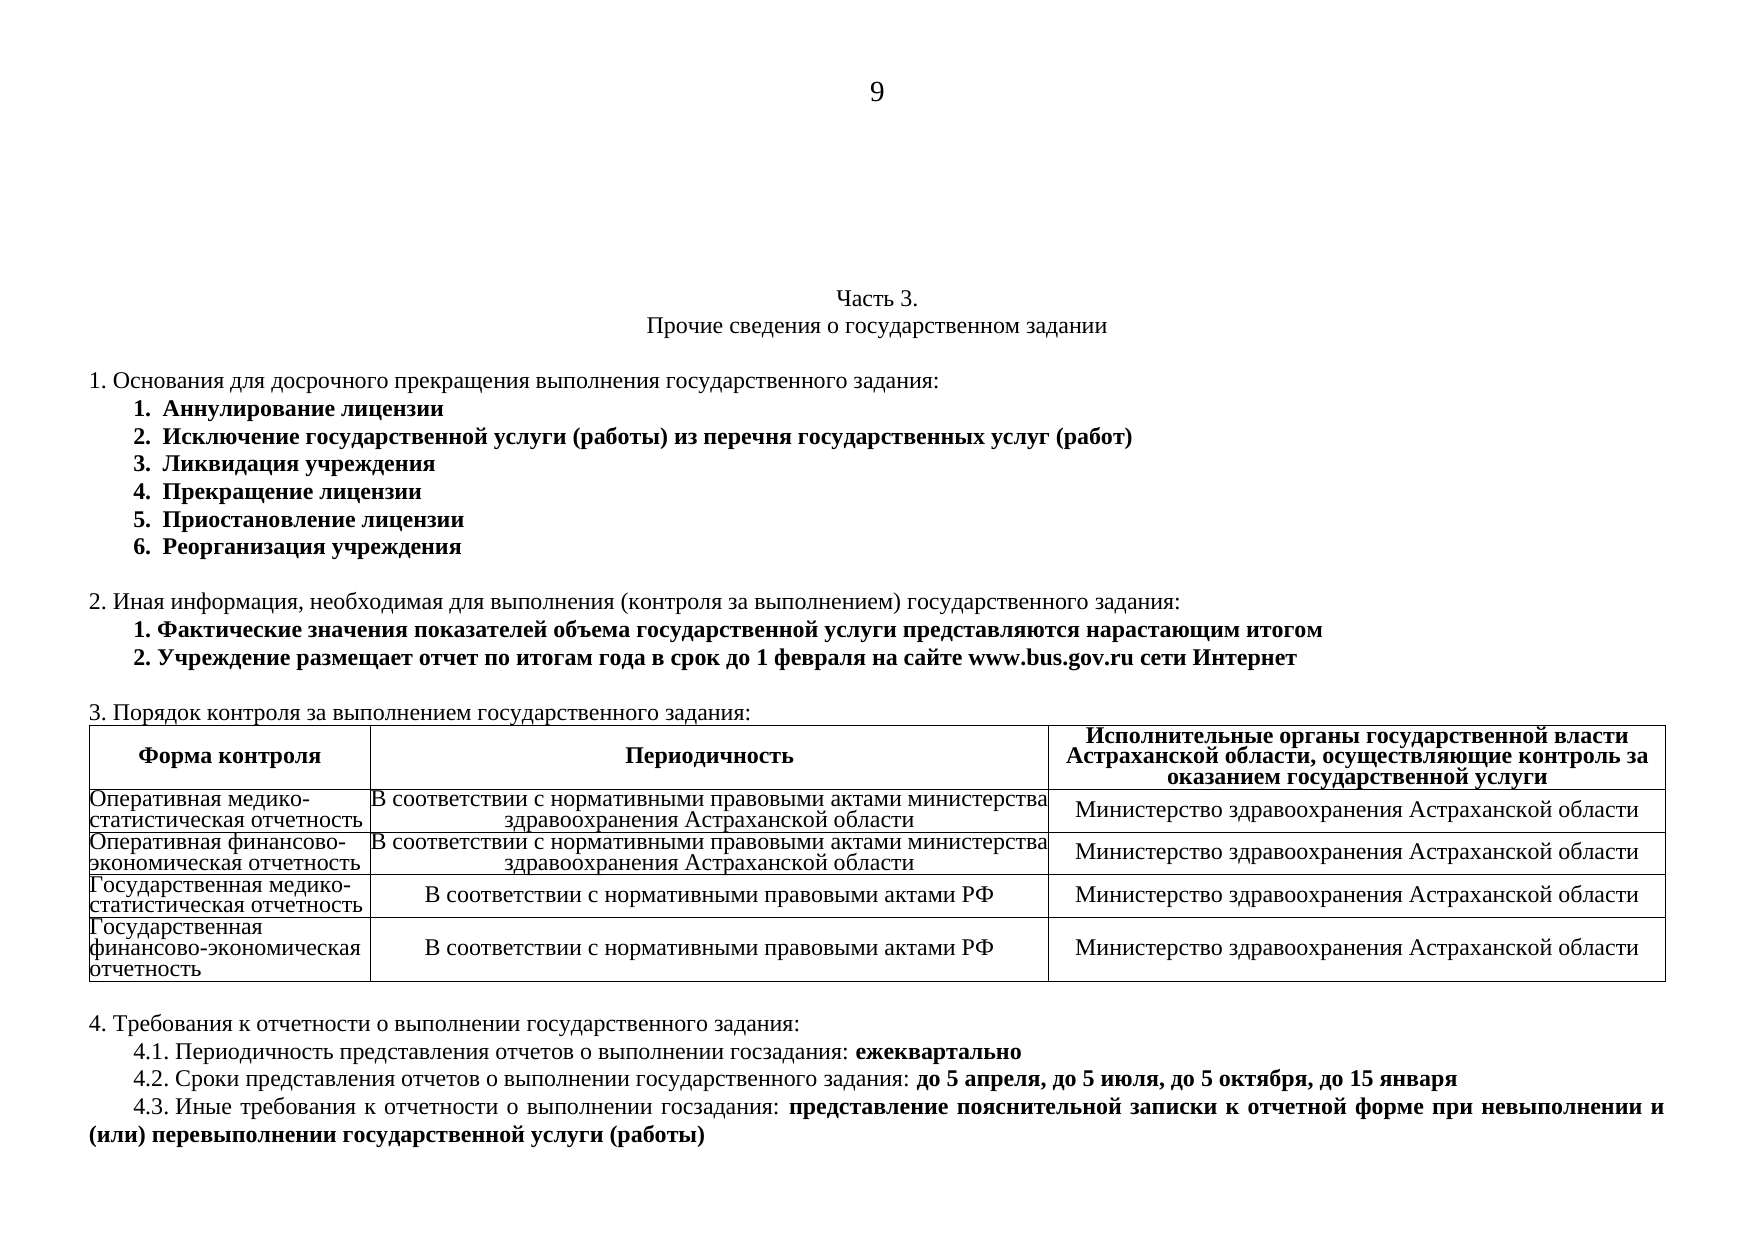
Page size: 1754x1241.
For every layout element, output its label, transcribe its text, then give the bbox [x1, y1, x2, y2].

text 4. Прекращение лицензии [89, 477, 1665, 504]
text 4.1. Периодичность представления отчетов о выполнении госзадания: ежеквартально [89, 1037, 1665, 1064]
table_header Исполнительные органы государственной власти Астраханской области, осуществляющие контроль за оказанием государственной услуги [1049, 726, 1665, 789]
table_cell Государственная финансово-экономическая отчетность [90, 918, 370, 981]
text 4. Требования к отчетности о выполнении государственного задания: [89, 1009, 1665, 1037]
table_cell Министерство здравоохранения Астраханской области [1049, 875, 1665, 917]
text 1. Фактические значения показателей объема государственной услуги представляются нарастающим итогом [89, 615, 1665, 643]
text 1. Основания для досрочного прекращения выполнения государственного задания: [89, 367, 1665, 394]
table_cell В соответствии с нормативными правовыми актами РФ [371, 918, 1048, 981]
text 4.2. Сроки представления отчетов о выполнении государственного задания: до 5 апреля, до 5 июля, до 5 октября, до 15 января [89, 1064, 1665, 1092]
table_header Периодичность [371, 726, 1048, 789]
table_cell Министерство здравоохранения Астраханской области [1049, 918, 1665, 981]
table_cell Оперативная финансово-экономическая отчетность [90, 833, 370, 874]
table_cell Государственная медико-статистическая отчетность [90, 875, 370, 917]
table_cell В соответствии с нормативными правовыми актами министерства здравоохранения Астраханской области [371, 790, 1048, 832]
text Прочие сведения о государственном задании [89, 311, 1665, 339]
text 1. Аннулирование лицензии [89, 394, 1665, 422]
table_cell В соответствии с нормативными правовыми актами министерства здравоохранения Астраханской области [371, 833, 1048, 874]
text Часть 3. [89, 284, 1665, 311]
text 4.3. Иные требования к отчетности о выполнении госзадания: представление пояснительной записки к отчетной форме при невыполнении и (или) перевыполнении государственной услуги (работы) [89, 1092, 1665, 1147]
text 6. Реорганизация учреждения [89, 532, 1665, 560]
table_cell В соответствии с нормативными правовыми актами РФ [371, 875, 1048, 917]
table_cell Оперативная медико-статистическая отчетность [90, 790, 370, 832]
text 5. Приостановление лицензии [89, 504, 1665, 532]
text 2. Исключение государственной услуги (работы) из перечня государственных услуг (работ) [89, 422, 1665, 449]
text 2. Иная информация, необходимая для выполнения (контроля за выполнением) государственного задания: [89, 587, 1665, 615]
text 3. Ликвидация учреждения [89, 449, 1665, 477]
table_cell Министерство здравоохранения Астраханской области [1049, 833, 1665, 874]
text 2. Учреждение размещает отчет по итогам года в срок до 1 февраля на сайте www.bus.gov.ru сети Интернет [89, 643, 1665, 670]
table_cell Министерство здравоохранения Астраханской области [1049, 790, 1665, 832]
text 3. Порядок контроля за выполнением государственного задания: [89, 698, 1665, 725]
table_header Форма контроля [90, 726, 370, 789]
